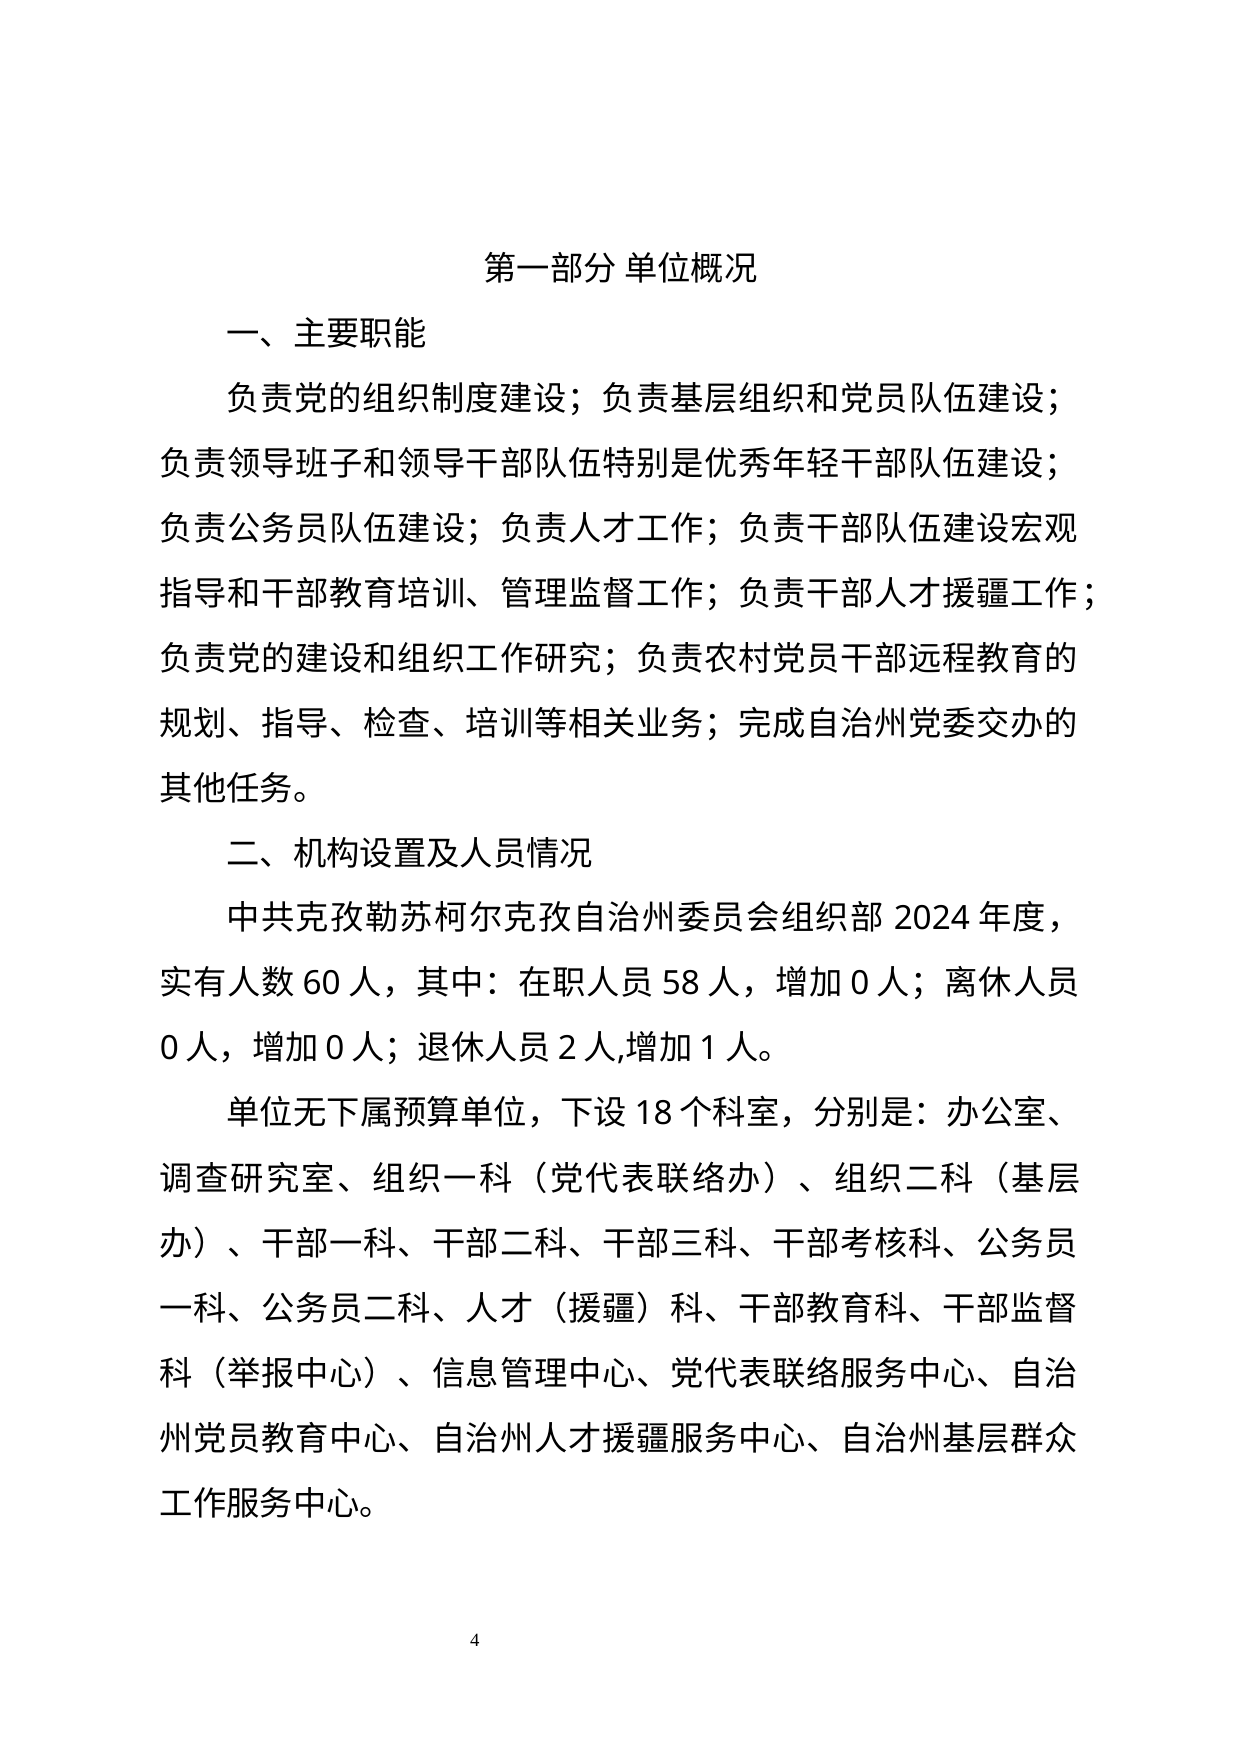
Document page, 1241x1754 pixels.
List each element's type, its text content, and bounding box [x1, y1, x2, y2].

text 二、机构设置及人员情况 [159, 818, 1081, 883]
text 中共克孜勒苏柯尔克孜自治州委员会组织部2024年度，实有人数60人，其中：在职人员58人，增加0人；离休人员0人，增加0人；退休人员2人,增加1人。 [159, 883, 1081, 1078]
text 第一部分 单位概况 [159, 233, 1081, 298]
text 负责党的组织制度建设；负责基层组织和党员队伍建设；负责领导班子和领导干部队伍特别是优秀年轻干部队伍建设；负责公务员队伍建设；负责人才工作；负责干部队伍建设宏观指导和干部教育培训、管理监督工作；负责干部人才援疆工作；负责党的建设和组织工作研究；负责农村党员干部远程教育的规划、指导、检查、培训等相关业务；完成自治州党委交办的其他任务。 [159, 363, 1081, 818]
text 一、主要职能 [159, 298, 1081, 363]
text 单位无下属预算单位，下设18个科室，分别是：办公室、调查研究室、组织一科（党代表联络办）、组织二科（基层办）、干部一科、干部二科、干部三科、干部考核科、公务员一科、公务员二科、人才（援疆）科、干部教育科、干部监督科（举报中心）、信息管理中心、党代表联络服务中心、自治州党员教育中心、自治州人才援疆服务中心、自治州基层群众工作服务中心。 [159, 1078, 1081, 1533]
